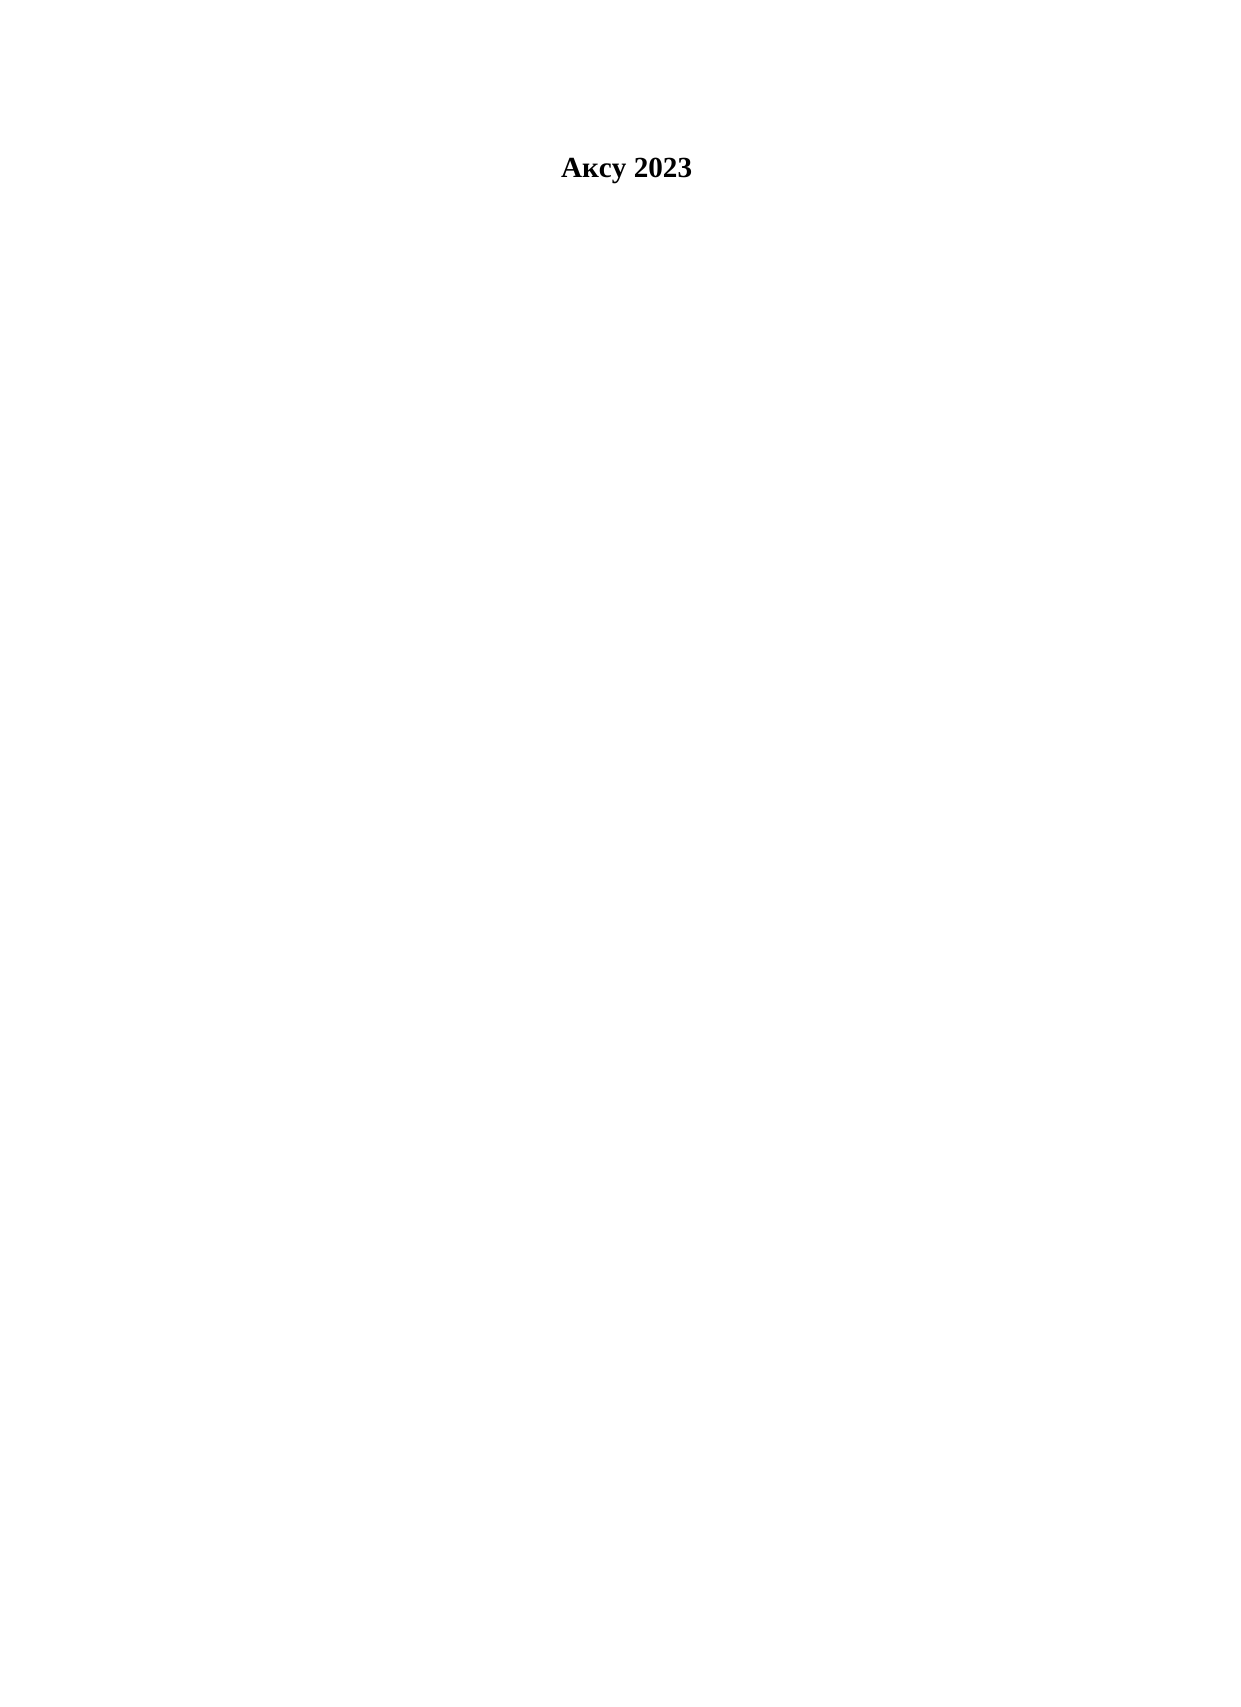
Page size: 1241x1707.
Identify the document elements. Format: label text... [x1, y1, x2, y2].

text ​Аксу‌ 2023‌​ [162, 150, 1090, 183]
